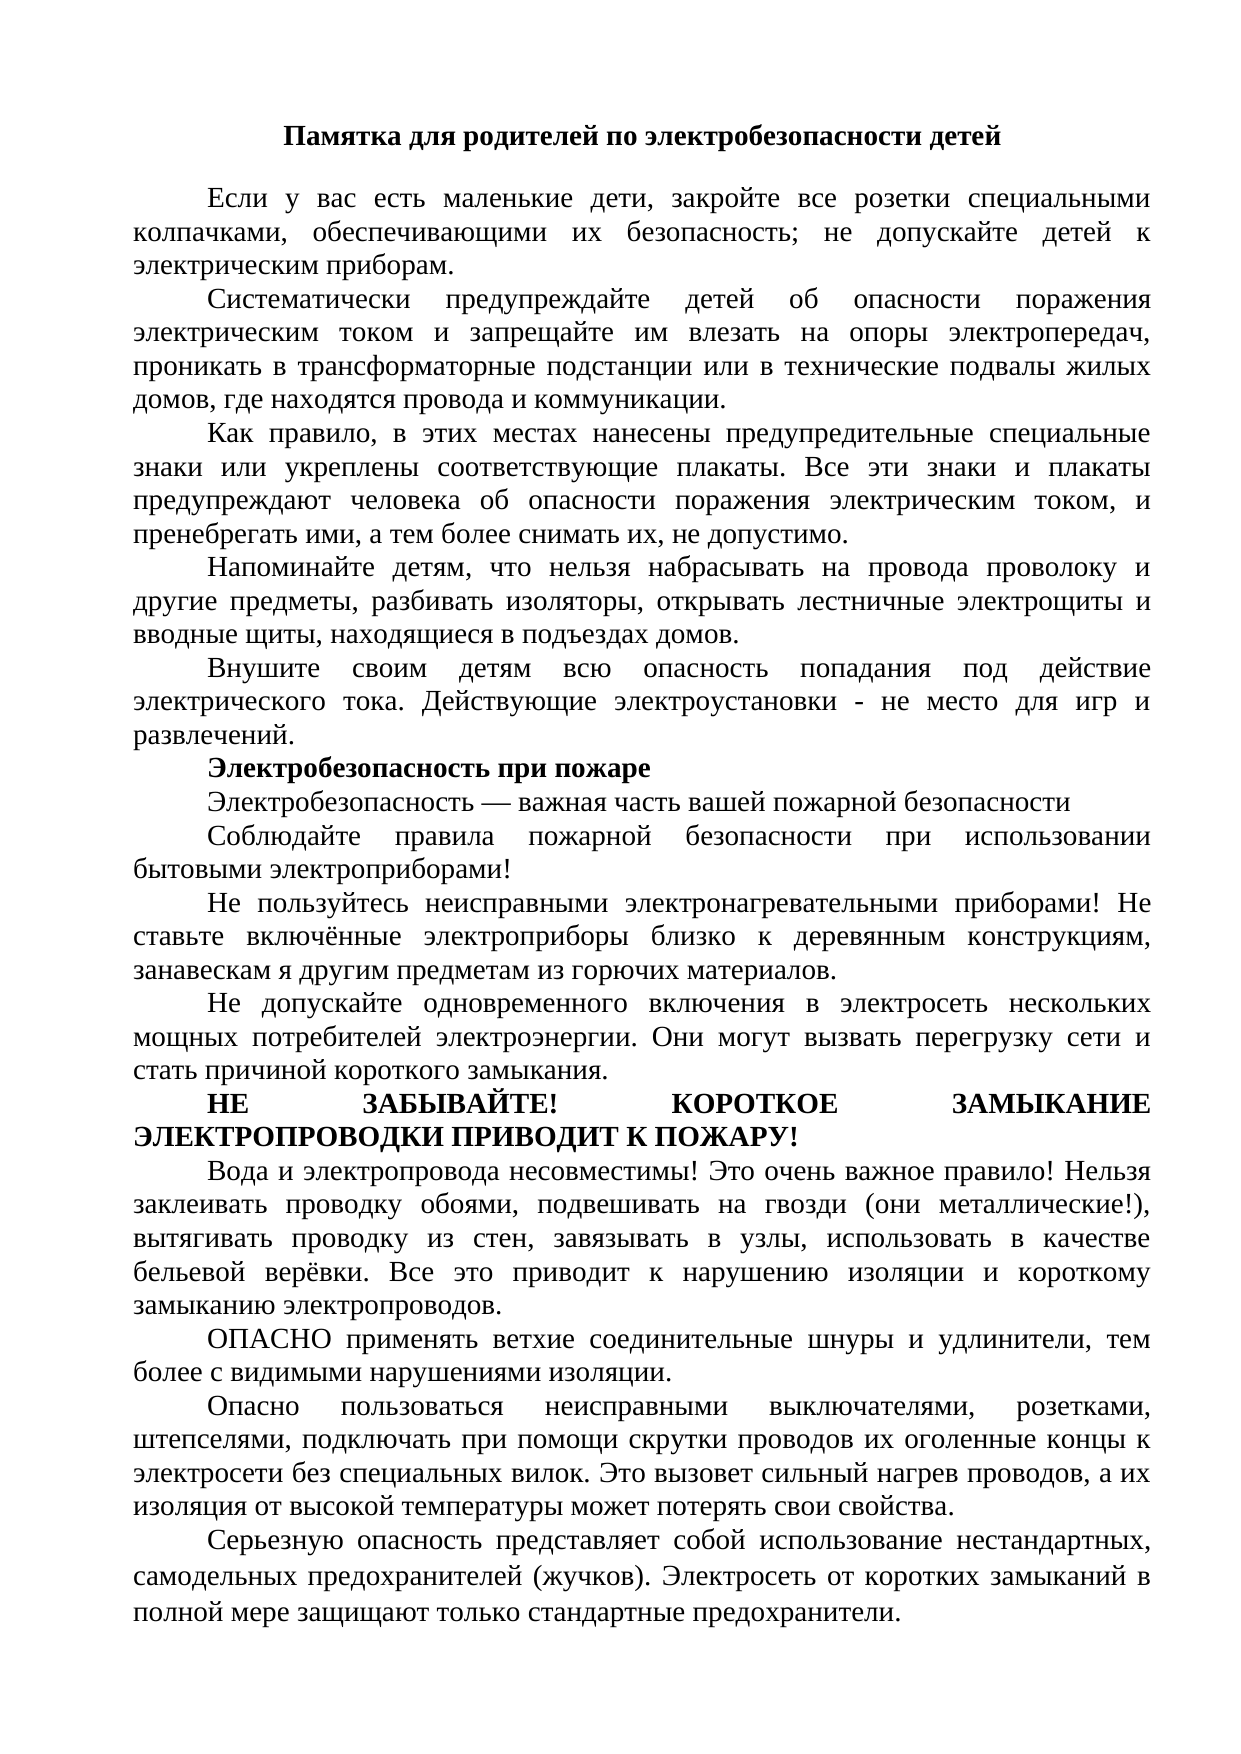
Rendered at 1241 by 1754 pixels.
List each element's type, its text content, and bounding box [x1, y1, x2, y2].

text Памятка для родителей по электробезопасности детей [133, 118, 1152, 152]
text Электробезопасность при пожаре [133, 751, 1152, 784]
text Электробезопасность — важная часть вашей пожарной безопасности [133, 784, 1152, 818]
text Серьезную опасность представляет собой использование нестандартных, самодельных предохранителей (жучков). Электросеть от коротких замыканий в полной мере защищают только стандартные предохранители. [133, 1522, 1152, 1628]
text Вода и электропровода несовместимы! Это очень важное правило! Нельзя заклеивать проводку обоями, подвешивать на гвозди (они металлические!), вытягивать проводку из стен, завязывать в узлы, использовать в качестве бельевой верёвки. Все это приводит к нарушению изоляции и короткому замыканию электропроводов. [133, 1153, 1152, 1321]
text Не пользуйтесь неисправными электронагревательными приборами! Не ставьте включённые электроприборы близко к деревянным конструкциям, занавескам я другим предметам из горючих материалов. [133, 885, 1152, 985]
text ОПАСНО применять ветхие соединительные шнуры и удлинители, тем более с видимыми нарушениями изоляции. [133, 1321, 1152, 1388]
text НЕ ЗАБЫВАЙТЕ! КОРОТКОЕ ЗАМЫКАНИЕ ЭЛЕКТРОПРОВОДКИ ПРИВОДИТ К ПОЖАРУ! [133, 1086, 1152, 1153]
text Соблюдайте правила пожарной безопасности при использовании бытовыми электроприборами! [133, 818, 1152, 885]
text Внушите своим детям всю опасность попадания под действие электрического тока. Действующие электроустановки - не место для игр и развлечений. [133, 650, 1152, 751]
text Не допускайте одновременного включения в электросеть нескольких мощных потребителей электроэнергии. Они могут вызвать перегрузку сети и стать причиной короткого замыкания. [133, 985, 1152, 1086]
text Как правило, в этих местах нанесены предупредительные специальные знаки или укреплены соответствующие плакаты. Все эти знаки и плакаты предупреждают человека об опасности поражения электрическим током, и пренебрегать ими, а тем более снимать их, не допустимо. [133, 415, 1152, 549]
text Если у вас есть маленькие дети, закройте все розетки специальными колпачками, обеспечивающими их безопасность; не допускайте детей к электрическим приборам. [133, 180, 1152, 281]
text Напоминайте детям, что нельзя набрасывать на провода проволоку и другие предметы, разбивать изоляторы, открывать лестничные электрощиты и вводные щиты, находящиеся в подъездах домов. [133, 549, 1152, 650]
text Систематически предупреждайте детей об опасности поражения электрическим током и запрещайте им влезать на опоры электропередач, проникать в трансформаторные подстанции или в технические подвалы жилых домов, где находятся провода и коммуникации. [133, 281, 1152, 415]
text Опасно пользоваться неисправными выключателями, розетками, штепселями, подключать при помощи скрутки проводов их оголенные концы к электросети без специальных вилок. Это вызовет сильный нагрев проводов, а их изоляция от высокой температуры может потерять свои свойства. [133, 1388, 1152, 1522]
